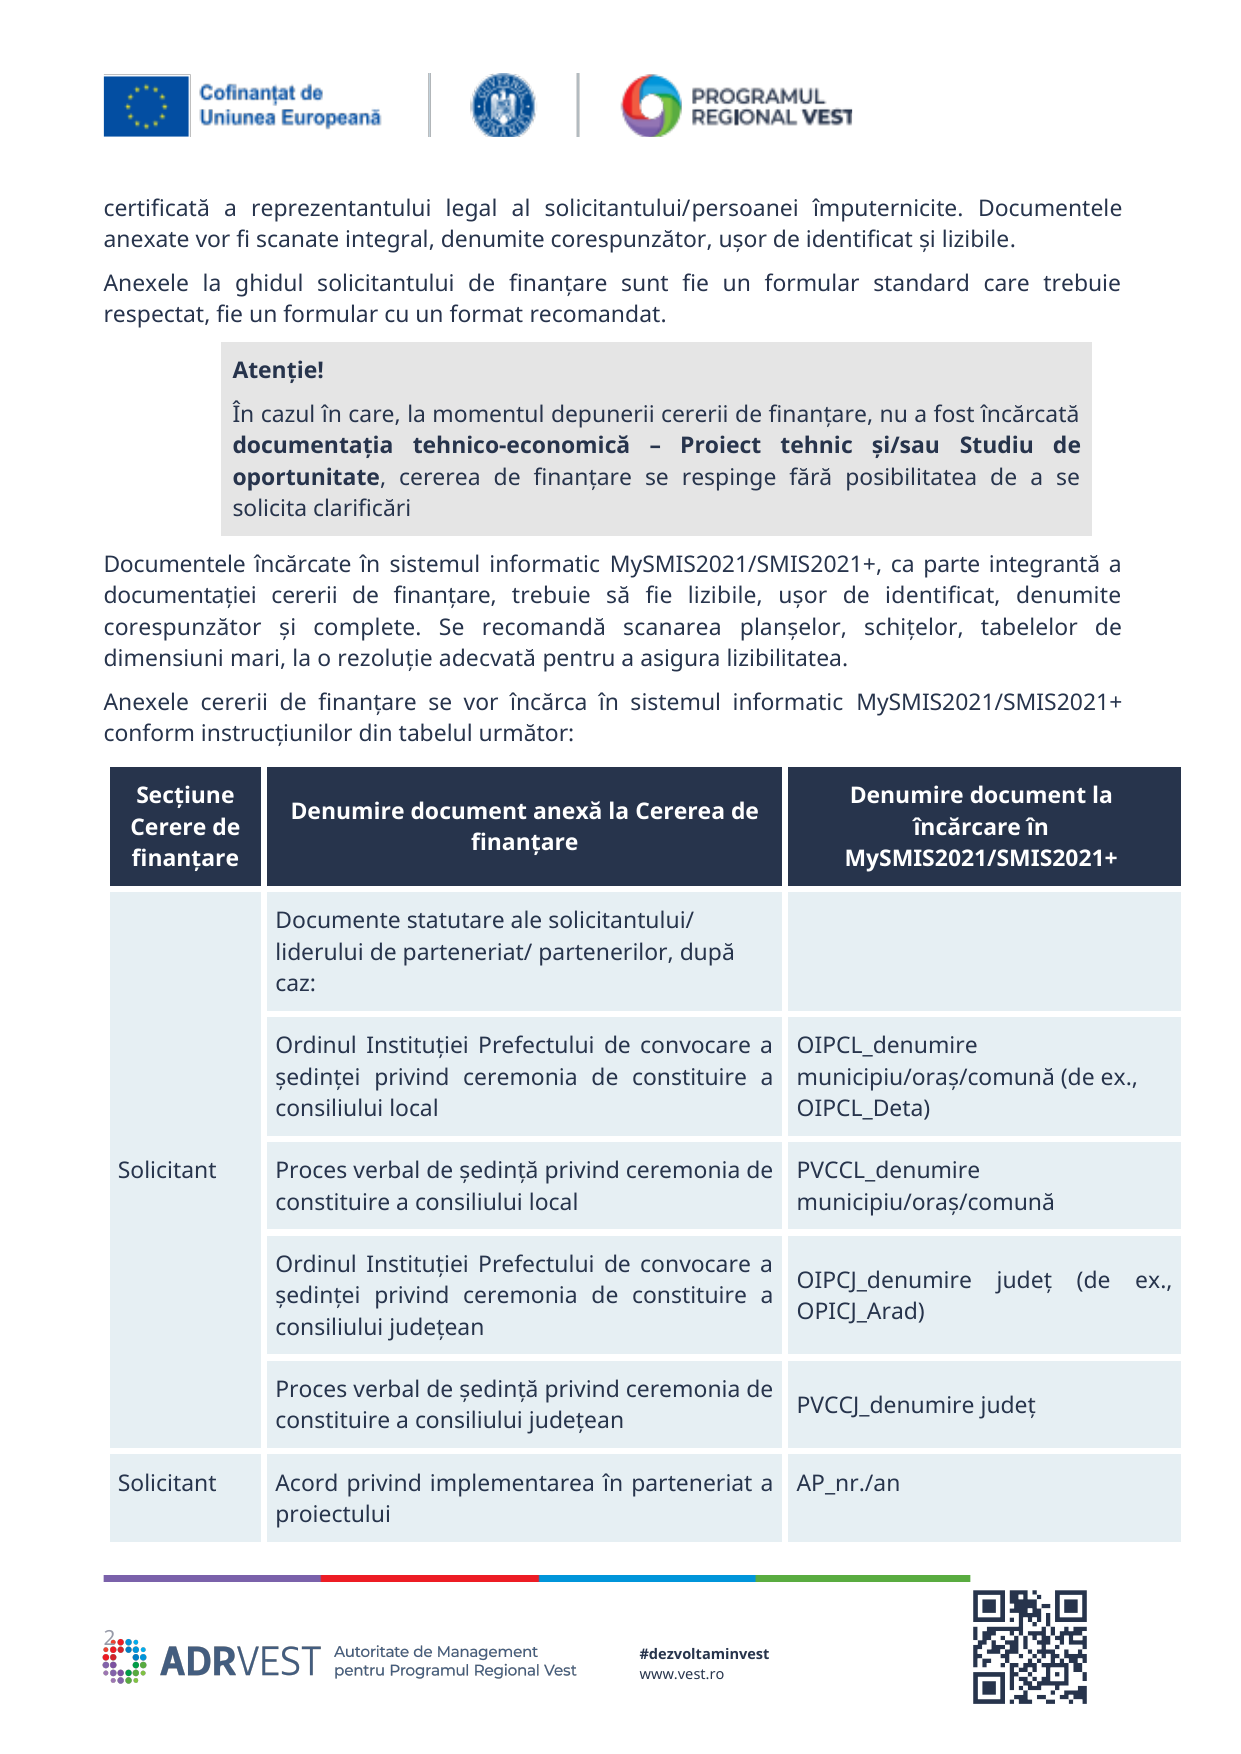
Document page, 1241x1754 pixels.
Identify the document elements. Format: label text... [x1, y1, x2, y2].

text Documentele încărcate în sistemul informatic MySMIS2021/SMIS2021+, ca parte integrantă a documentaţiei cererii de finanţare, trebuie să fie lizibile, ușor de identificat, denumite corespunzător şi complete. Se recomandă scanarea planşelor, schiţelor, tabelelor de dimensiuni mari, la o rezoluţie adecvată pentru a asigura lizibilitatea. [103, 548, 1122, 673]
table_cell Documente statutare ale solicitantului/ liderului de parteneriat/ partenerilor, după caz: [267, 892, 782, 1011]
picture [964, 1581, 1096, 1713]
table_header Secțiune Cerere de finanțare [110, 767, 261, 886]
table_cell OIPCL_denumire municipiu/oraș/comună (de ex., OIPCL_Deta) [788, 1017, 1181, 1136]
table_cell Proces verbal de ședință privind ceremonia de constituire a consiliului județean [267, 1361, 782, 1448]
table_cell OIPCJ_denumire județ (de ex., OPICJ_Arad) [788, 1236, 1181, 1354]
table_cell Solicitant [110, 1454, 261, 1542]
table_header Atenție! În cazul în care, la momentul depunerii cererii de finanțare, nu a fost încărcată documentația tehnico-economică – Proiect tehnic și/sau Studiu de oportunitate, cererea de finanțare se respinge fără posibilitatea de a se solicita clarificări [221, 342, 1092, 536]
table_cell [788, 892, 1181, 1011]
table_cell Ordinul Instituției Prefectului de convocare a ședinței privind ceremonia de constituire a consiliului județean [267, 1236, 782, 1354]
table_cell Acord privind implementarea în parteneriat a proiectului [267, 1454, 782, 1542]
table_header Denumire document la încărcare în MySMIS2021/SMIS2021+ [788, 767, 1181, 886]
picture [93, 1636, 582, 1687]
table_cell Proces verbal de ședință privind ceremonia de constituire a consiliului local [267, 1142, 782, 1229]
table_cell Ordinul Instituției Prefectului de convocare a ședinței privind ceremonia de constituire a consiliului local [267, 1017, 782, 1136]
table_cell Solicitant [110, 892, 261, 1448]
table_header Denumire document anexă la Cererea de finanțare [267, 767, 782, 886]
table_cell PVCCJ_denumire județ [788, 1361, 1181, 1448]
table_cell PVCCL_denumire municipiu/oraș/comună [788, 1142, 1181, 1229]
table_cell AP_nr./an [788, 1454, 1181, 1542]
text Anexele la ghidul solicitantului de finanțare sunt fie un formular standard care trebuie respectat, fie un formular cu un format recomandat. [103, 267, 1122, 329]
text Anexele cererii de finanțare se vor încărca în sistemul informatic MySMIS2021/SMIS2021+ conform instrucțiunilor din tabelul următor: [103, 686, 1122, 748]
